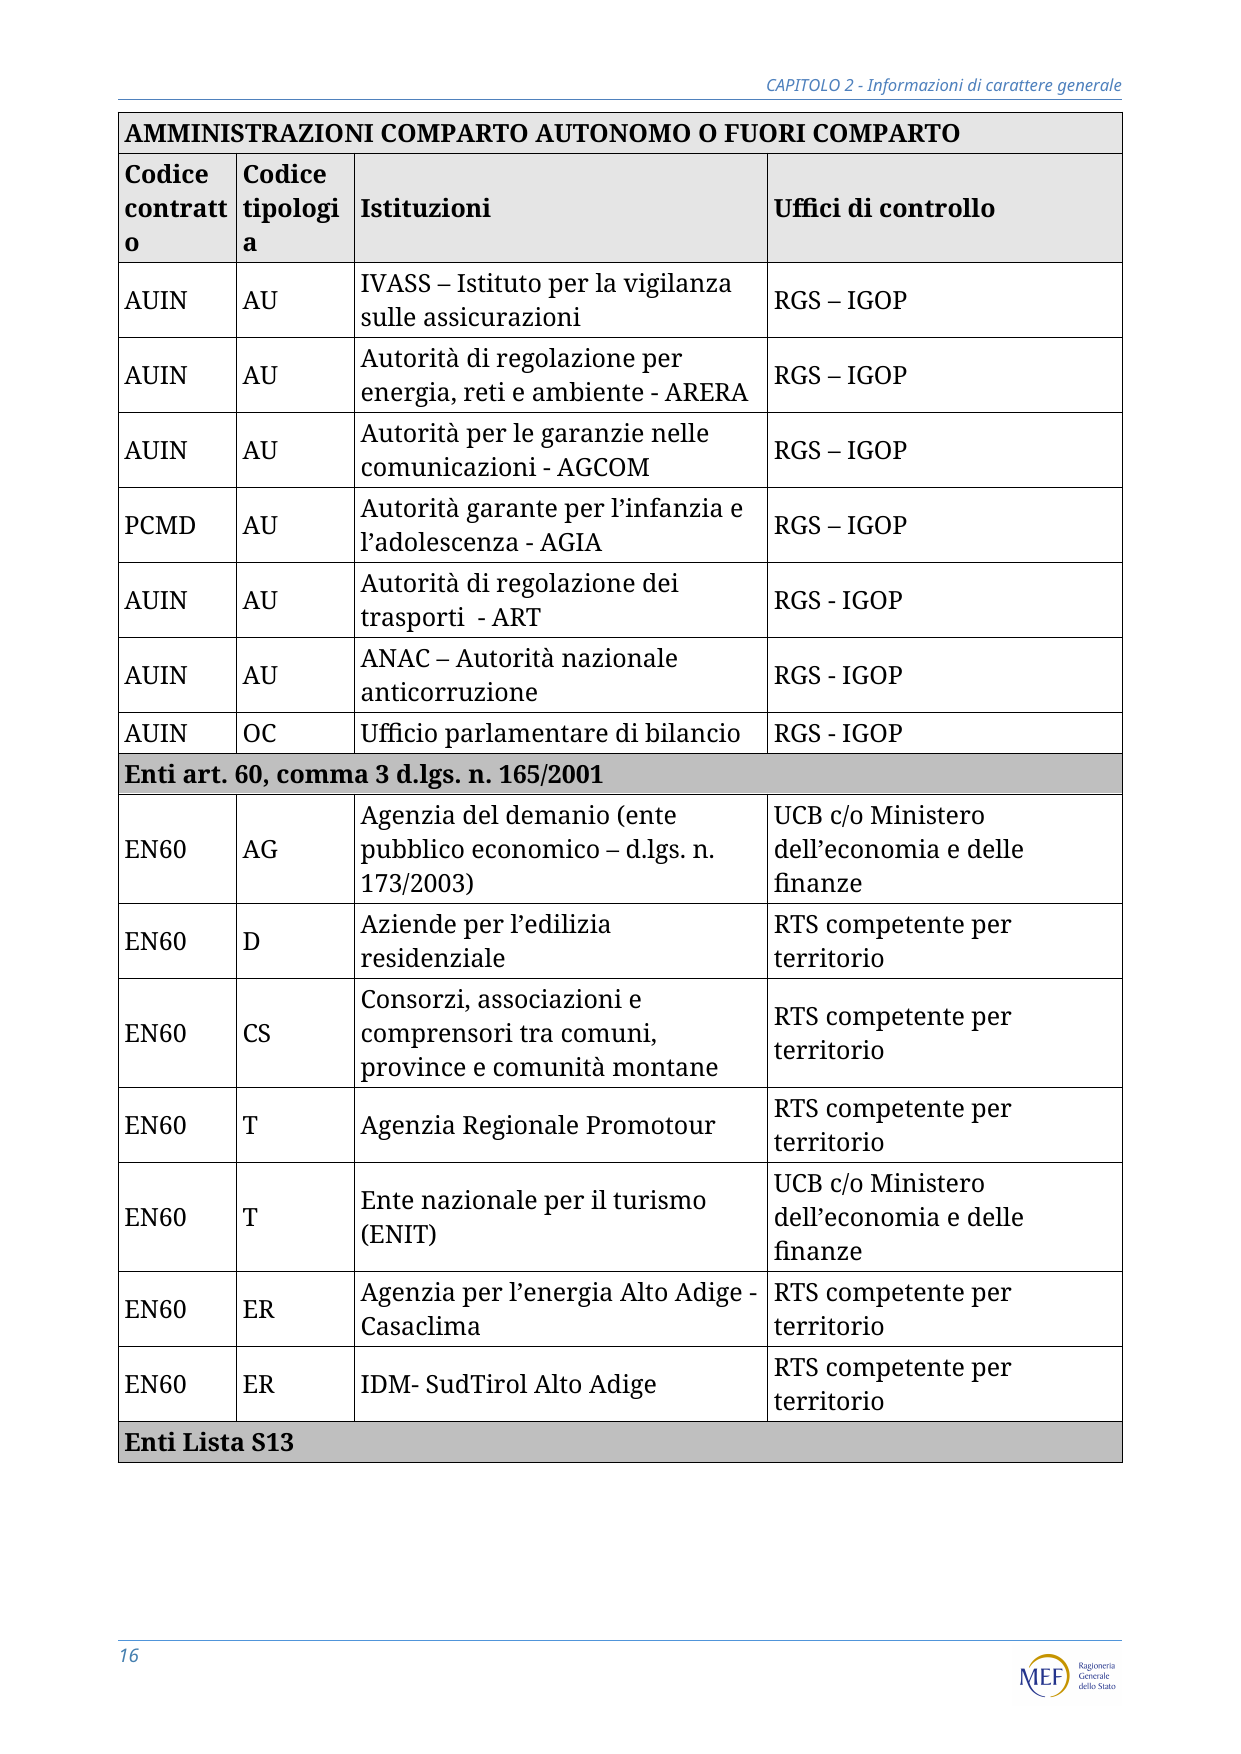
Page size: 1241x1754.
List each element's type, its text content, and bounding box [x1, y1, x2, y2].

table_cell Codice contratto [119, 154, 236, 262]
table_cell IVASS – Istituto per la vigilanza sulle assicurazioni [355, 263, 767, 337]
table_cell RTS competente per territorio [768, 1272, 1122, 1346]
table_cell RGS - IGOP [768, 638, 1122, 712]
table_cell EN60 [119, 1163, 236, 1271]
table_cell AUIN [119, 713, 236, 753]
table_cell Agenzia del demanio (ente pubblico economico – d.lgs. n. 173/2003) [355, 795, 767, 903]
table_cell Codice tipologia [237, 154, 354, 262]
table_cell Uffici di controllo [768, 154, 1122, 262]
table_cell EN60 [119, 904, 236, 978]
table_cell EN60 [119, 979, 236, 1087]
table_cell RGS - IGOP [768, 563, 1122, 637]
table_cell RTS competente per territorio [768, 1347, 1122, 1421]
table_cell AUIN [119, 338, 236, 412]
table_cell AG [237, 795, 354, 903]
table_cell RTS competente per territorio [768, 979, 1122, 1087]
table_cell EN60 [119, 1347, 236, 1421]
table_cell AU [237, 488, 354, 562]
table_cell Agenzia Regionale Promotour [355, 1088, 767, 1162]
table_cell D [237, 904, 354, 978]
table_cell EN60 [119, 1088, 236, 1162]
table_cell Autorità garante per l’infanzia e l’adolescenza - AGIA [355, 488, 767, 562]
table_cell AU [237, 413, 354, 487]
table_cell RGS – IGOP [768, 338, 1122, 412]
table_cell Consorzi, associazioni e comprensori tra comuni, province e comunità montane [355, 979, 767, 1087]
table_cell RGS - IGOP [768, 713, 1122, 753]
table_cell OC [237, 713, 354, 753]
table_cell AUIN [119, 413, 236, 487]
table_cell Ufficio parlamentare di bilancio [355, 713, 767, 753]
table_cell Istituzioni [355, 154, 767, 262]
picture [1011, 1645, 1122, 1706]
table_cell UCB c/o Ministero dell’economia e delle finanze [768, 1163, 1122, 1271]
table_cell EN60 [119, 1272, 236, 1346]
table_cell RGS – IGOP [768, 488, 1122, 562]
table_cell RTS competente per territorio [768, 904, 1122, 978]
table_header AMMINISTRAZIONI COMPARTO AUTONOMO O FUORI COMPARTO [119, 113, 1122, 153]
table_cell AUIN [119, 263, 236, 337]
table_cell Autorità di regolazione dei trasporti - ART [355, 563, 767, 637]
table_cell Ente nazionale per il turismo (ENIT) [355, 1163, 767, 1271]
table_cell CS [237, 979, 354, 1087]
table_cell Agenzia per l’energia Alto Adige - Casaclima [355, 1272, 767, 1346]
table_cell ANAC – Autorità nazionale anticorruzione [355, 638, 767, 712]
table_cell AU [237, 638, 354, 712]
table_cell EN60 [119, 795, 236, 903]
table_cell Enti Lista S13 [119, 1422, 1122, 1462]
table_cell AU [237, 563, 354, 637]
table_cell AUIN [119, 638, 236, 712]
table_cell AU [237, 263, 354, 337]
table_cell ER [237, 1347, 354, 1421]
table_cell ER [237, 1272, 354, 1346]
table_cell PCMD [119, 488, 236, 562]
table_cell Enti art. 60, comma 3 d.lgs. n. 165/2001 [119, 754, 1122, 793]
table_cell RGS – IGOP [768, 413, 1122, 487]
table_cell T [237, 1163, 354, 1271]
table_cell Autorità di regolazione per energia, reti e ambiente - ARERA [355, 338, 767, 412]
table_cell Autorità per le garanzie nelle comunicazioni - AGCOM [355, 413, 767, 487]
table_cell UCB c/o Ministero dell’economia e delle finanze [768, 795, 1122, 903]
table_cell IDM- SudTirol Alto Adige [355, 1347, 767, 1421]
table_cell AU [237, 338, 354, 412]
table_cell Aziende per l’edilizia residenziale [355, 904, 767, 978]
table_cell T [237, 1088, 354, 1162]
table_cell RGS – IGOP [768, 263, 1122, 337]
table_cell RTS competente per territorio [768, 1088, 1122, 1162]
table_cell AUIN [119, 563, 236, 637]
